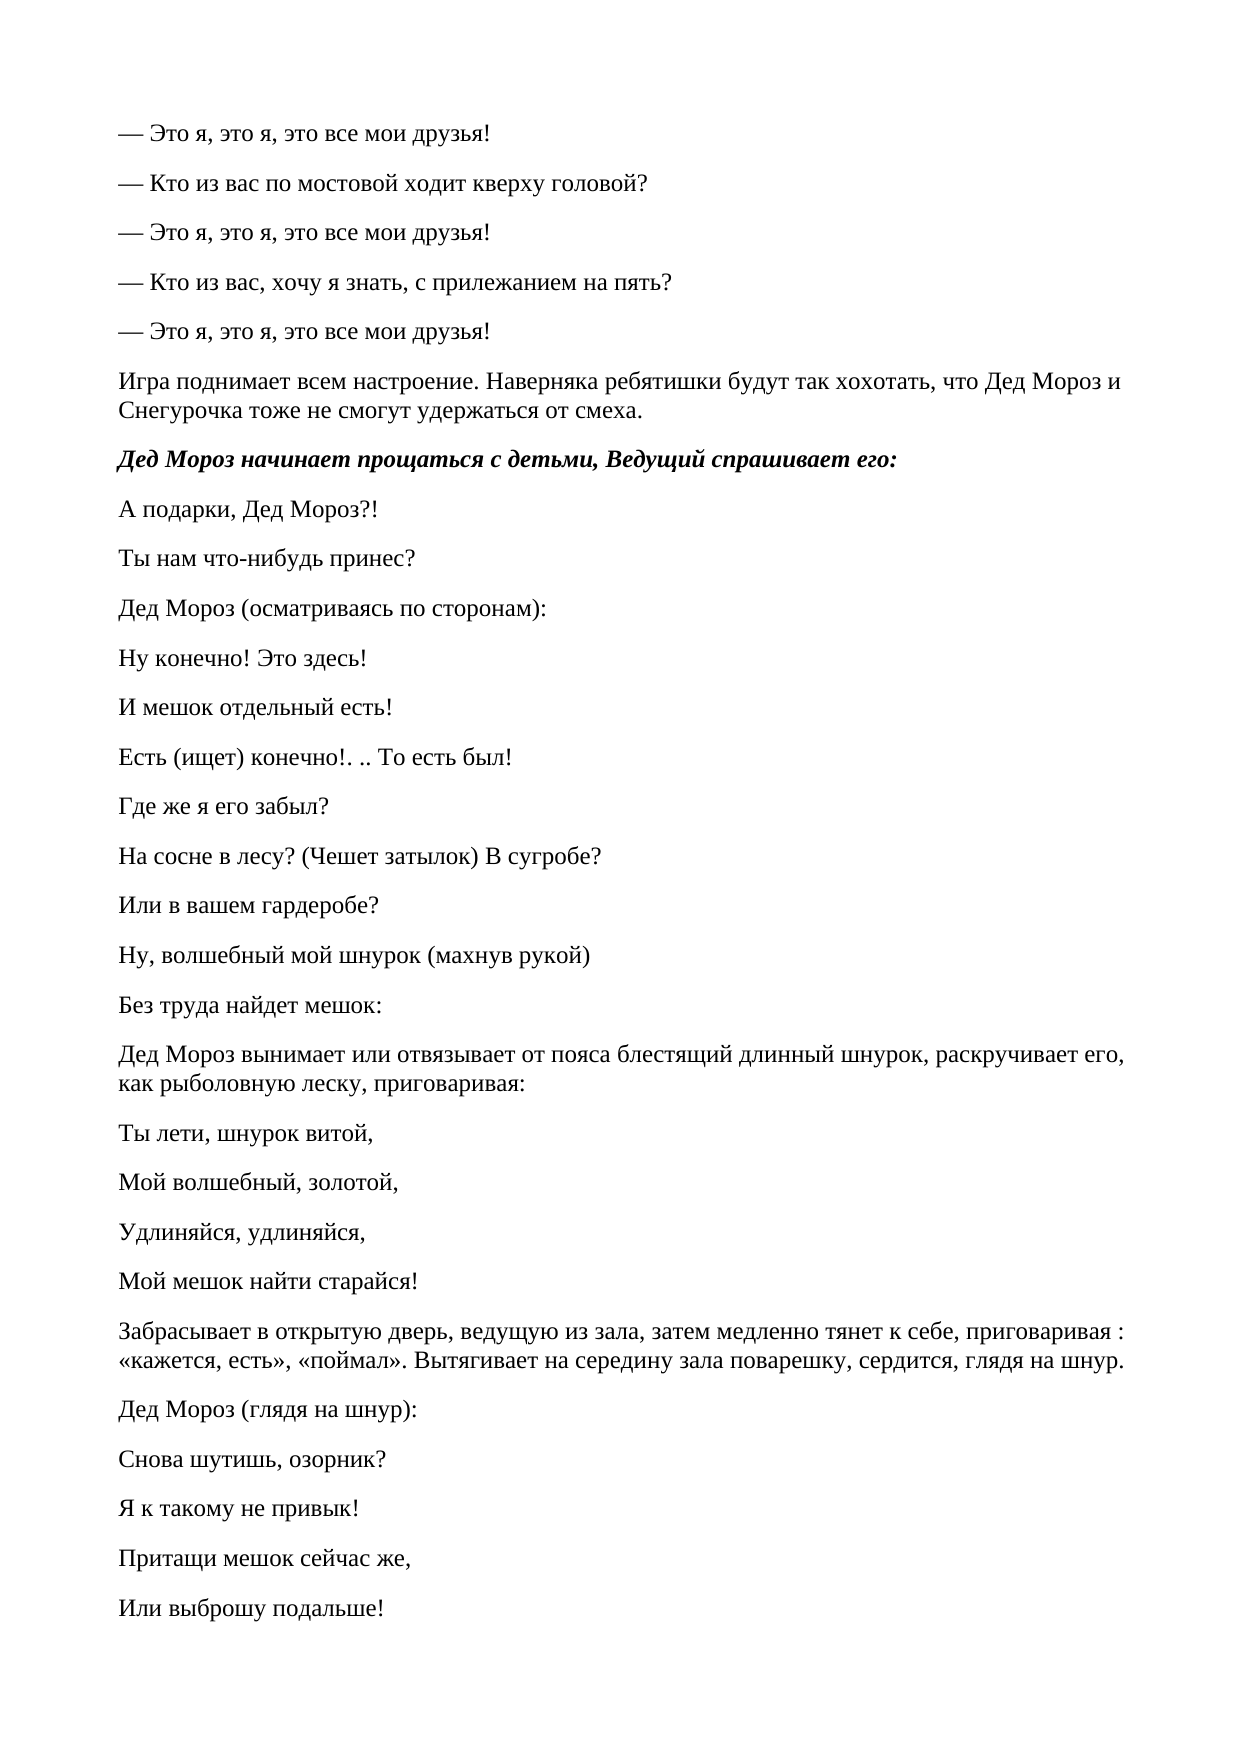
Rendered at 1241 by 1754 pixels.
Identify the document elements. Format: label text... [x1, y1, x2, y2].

text Мой мешок найти старайся! [118, 1266, 1167, 1295]
text На сосне в лесу? (Чешет затылок) В сугробе? [118, 841, 1167, 870]
text Или в вашем гардеробе? [118, 891, 1167, 919]
text Ну, волшебный мой шнурок (махнув рукой) [118, 940, 1167, 969]
text — Это я, это я, это все мои друзья! [118, 316, 1167, 345]
text Я к такому не привык! [118, 1493, 1167, 1522]
text Дед Мороз (осматриваясь по сторонам): [118, 593, 1167, 622]
text Ну конечно! Это здесь! [118, 643, 1167, 671]
text — Кто из вас по мостовой ходит кверху головой? [118, 168, 1167, 196]
text Ты лети, шнурок витой, [118, 1118, 1167, 1146]
text Дед Мороз (глядя на шнур): [118, 1394, 1167, 1423]
text Есть (ищет) конечно!. .. То есть был! [118, 742, 1167, 771]
text — Это я, это я, это все мои друзья! [118, 118, 1167, 147]
text Удлиняйся, удлиняйся, [118, 1217, 1167, 1246]
text Дед Мороз начинает прощаться с детьми, Ведущий спрашивает его: [118, 444, 1167, 473]
text Забрасывает в открытую дверь, ведущую из зала, затем медленно тянет к себе, приговаривая : «кажется, есть», «поймал». Вытягивает на середину зала поварешку, сердится, глядя на шнур. [118, 1316, 1167, 1373]
text Мой волшебный, золотой, [118, 1167, 1167, 1196]
text Ты нам что-нибудь принес? [118, 543, 1167, 572]
text Дед Мороз вынимает или отвязывает от пояса блестящий длинный шнурок, раскручивает его, как рыболовную леску, приговаривая: [118, 1039, 1167, 1097]
text Или выброшу подальше! [118, 1593, 1167, 1621]
text Притащи мешок сейчас же, [118, 1543, 1167, 1572]
text — Это я, это я, это все мои друзья! [118, 217, 1167, 246]
text Где же я его забыл? [118, 791, 1167, 820]
text Снова шутишь, озорник? [118, 1444, 1167, 1473]
text А подарки, Дед Мороз?! [118, 494, 1167, 523]
text Без труда найдет мешок: [118, 990, 1167, 1018]
text — Кто из вас, хочу я знать, с прилежанием на пять? [118, 267, 1167, 296]
text И мешок отдельный есть! [118, 692, 1167, 721]
text Игра поднимает всем настроение. Наверняка ребятишки будут так хохотать, что Дед Мороз и Снегурочка тоже не смогут удержаться от смеха. [118, 366, 1167, 423]
